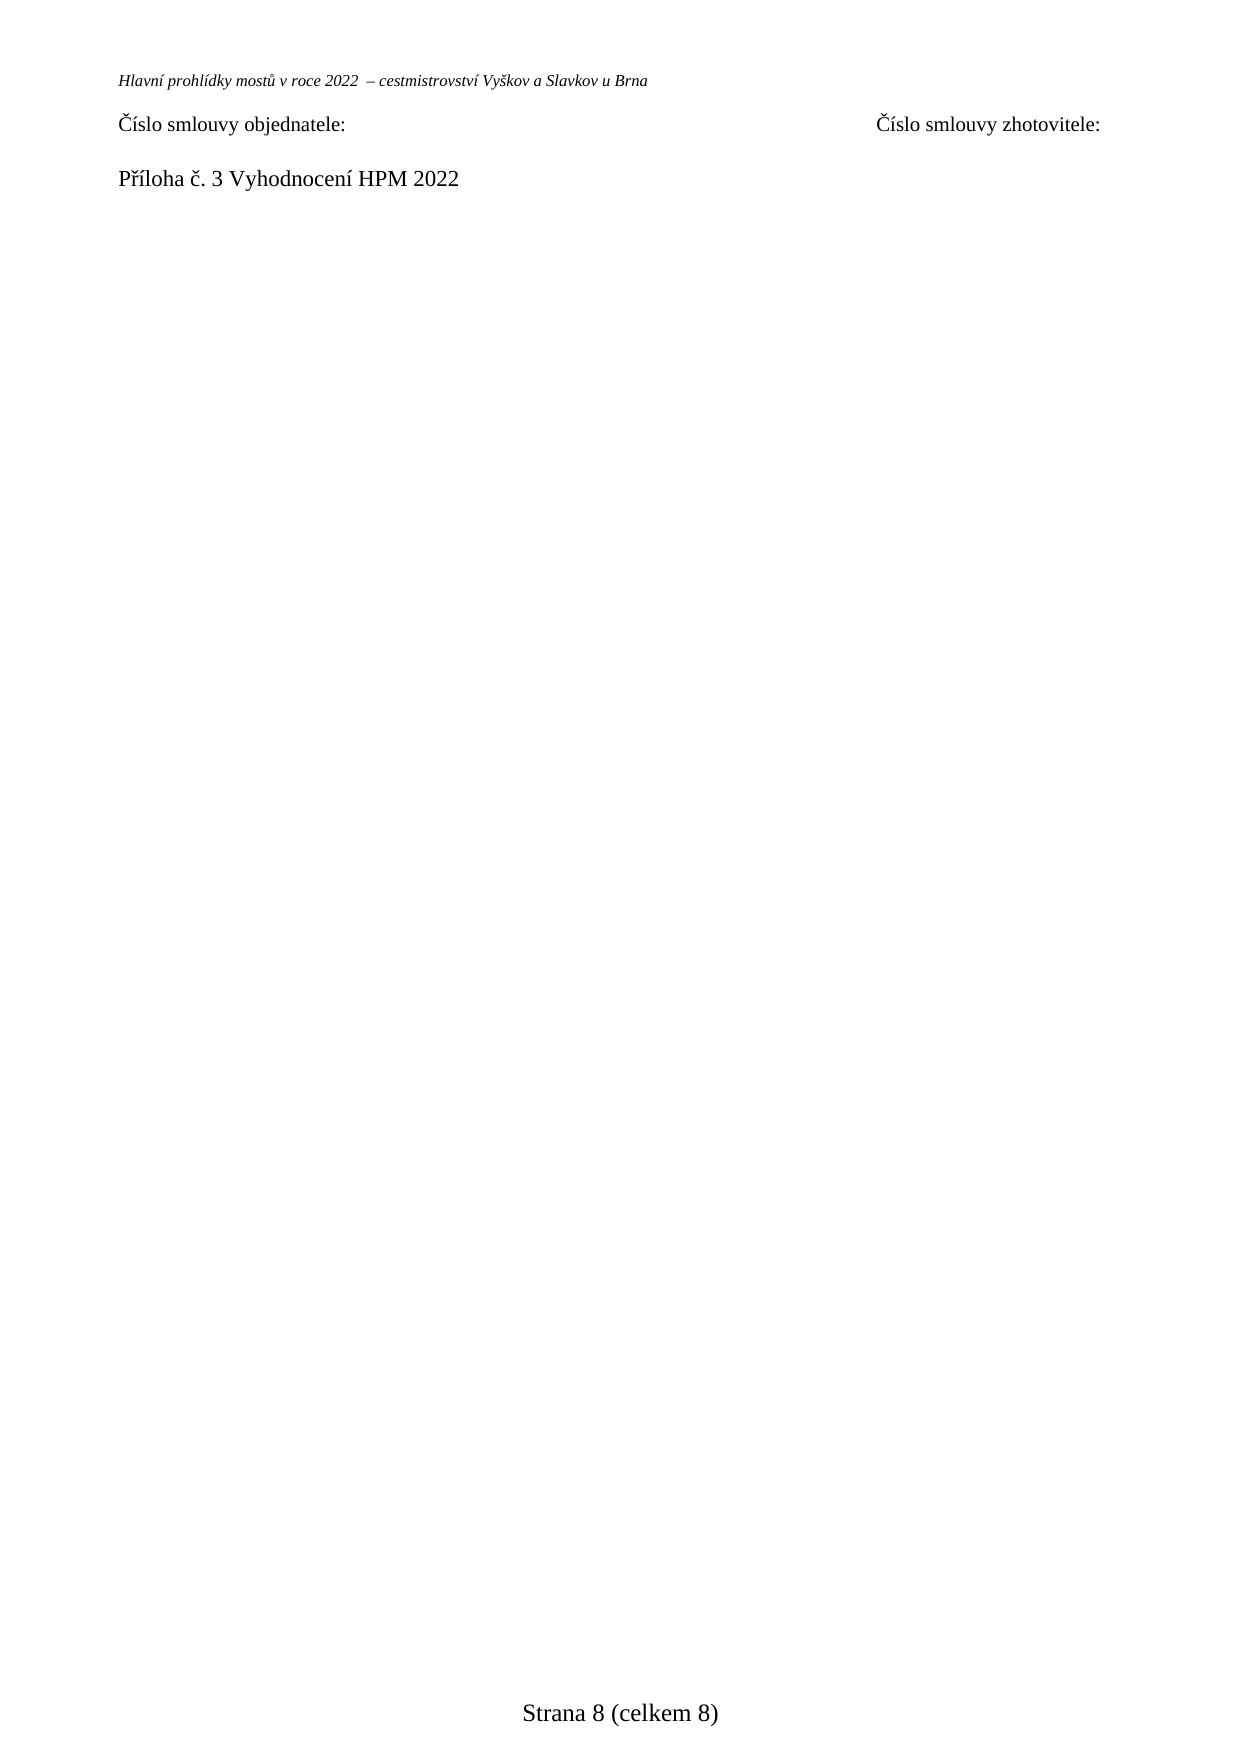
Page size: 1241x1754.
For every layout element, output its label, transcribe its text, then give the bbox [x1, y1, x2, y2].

text Příloha č. 3 Vyhodnocení HPM 2022 [118, 165, 1122, 192]
